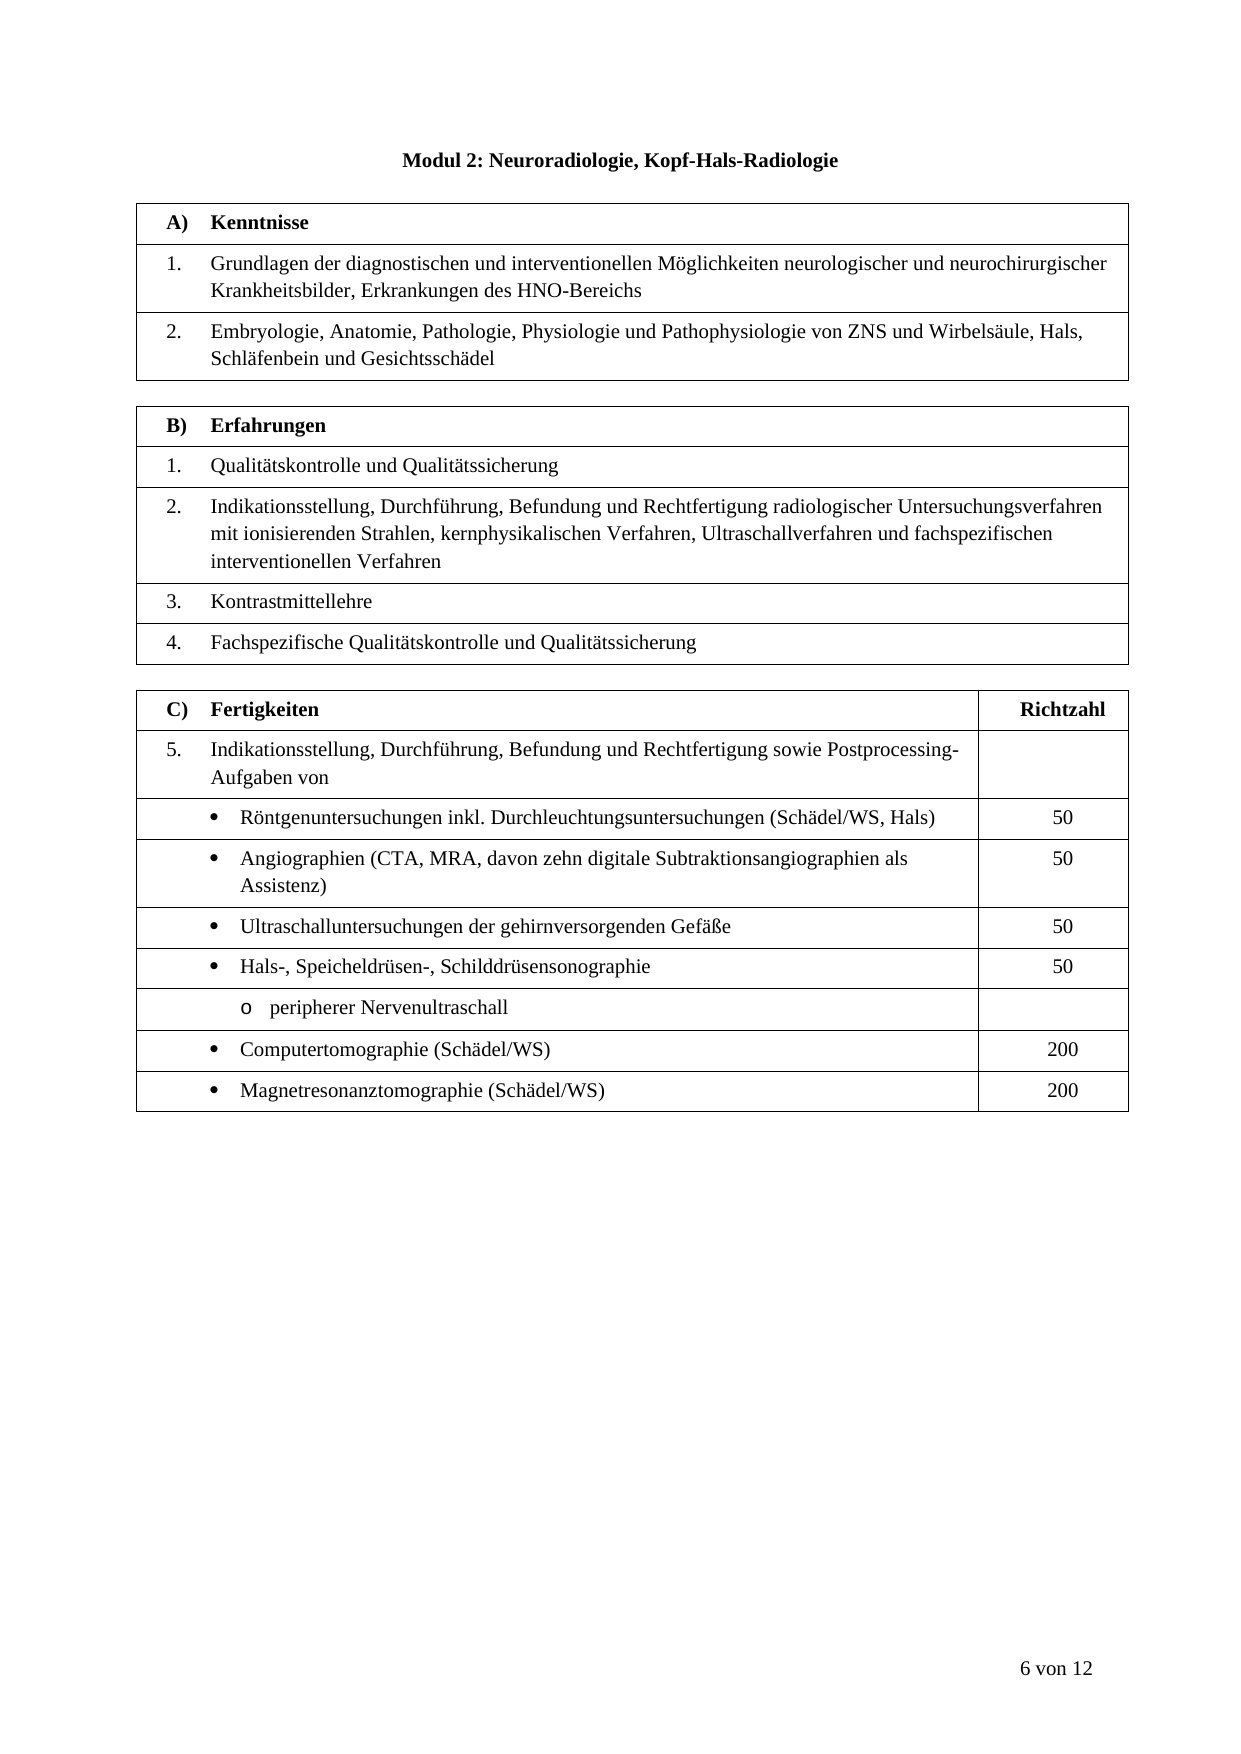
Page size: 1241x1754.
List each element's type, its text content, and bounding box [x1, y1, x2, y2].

table_cell [979, 731, 1128, 798]
table_cell Angiographien (CTA, MRA, davon zehn digitale Subtraktionsangiographien als Assistenz) [137, 840, 978, 907]
table_cell Ultraschalluntersuchungen der gehirnversorgenden Gefäße [137, 908, 978, 947]
table_cell [979, 989, 1128, 1030]
table_header A) Kenntnisse [137, 204, 1128, 243]
table_cell 50 [979, 908, 1128, 947]
table_cell Computertomographie (Schädel/WS) [137, 1031, 978, 1071]
table_cell peripherer Nervenultraschall [137, 989, 978, 1030]
table_header B) Erfahrungen [137, 407, 1128, 446]
table_header Richtzahl [979, 691, 1128, 730]
text Modul 2: Neuroradiologie, Kopf-Hals-Radiologie [148, 148, 1092, 172]
table_header C) Fertigkeiten [137, 691, 978, 730]
table_cell Grundlagen der diagnostischen und interventionellen Möglichkeiten neurologischer und neurochirurgischer Krankheitsbilder, Erkrankungen des HNO-Bereichs [137, 245, 1128, 312]
table_cell 50 [979, 949, 1128, 988]
table_cell Fachspezifische Qualitätskontrolle und Qualitätssicherung [137, 624, 1128, 663]
table_cell Indikationsstellung, Durchführung, Befundung und Rechtfertigung sowie Postprocessing-Aufgaben von [137, 731, 978, 798]
table_cell Indikationsstellung, Durchführung, Befundung und Rechtfertigung radiologischer Untersuchungsverfahren mit ionisierenden Strahlen, kernphysikalischen Verfahren, Ultraschallverfahren und fachspezifischen interventionellen Verfahren [137, 488, 1128, 582]
table_cell 200 [979, 1031, 1128, 1071]
table_cell 50 [979, 840, 1128, 907]
table_cell Magnetresonanztomographie (Schädel/WS) [137, 1072, 978, 1111]
table_cell Hals-, Speicheldrüsen-, Schilddrüsensonographie [137, 949, 978, 988]
table_cell Kontrastmittellehre [137, 584, 1128, 623]
table_cell Qualitätskontrolle und Qualitätssicherung [137, 447, 1128, 487]
table_cell Röntgenuntersuchungen inkl. Durchleuchtungsuntersuchungen (Schädel/WS, Hals) [137, 799, 978, 839]
table_cell 200 [979, 1072, 1128, 1111]
table_cell Embryologie, Anatomie, Pathologie, Physiologie und Pathophysiologie von ZNS und Wirbelsäule, Hals, Schläfenbein und Gesichtsschädel [137, 313, 1128, 380]
table_cell 50 [979, 799, 1128, 839]
